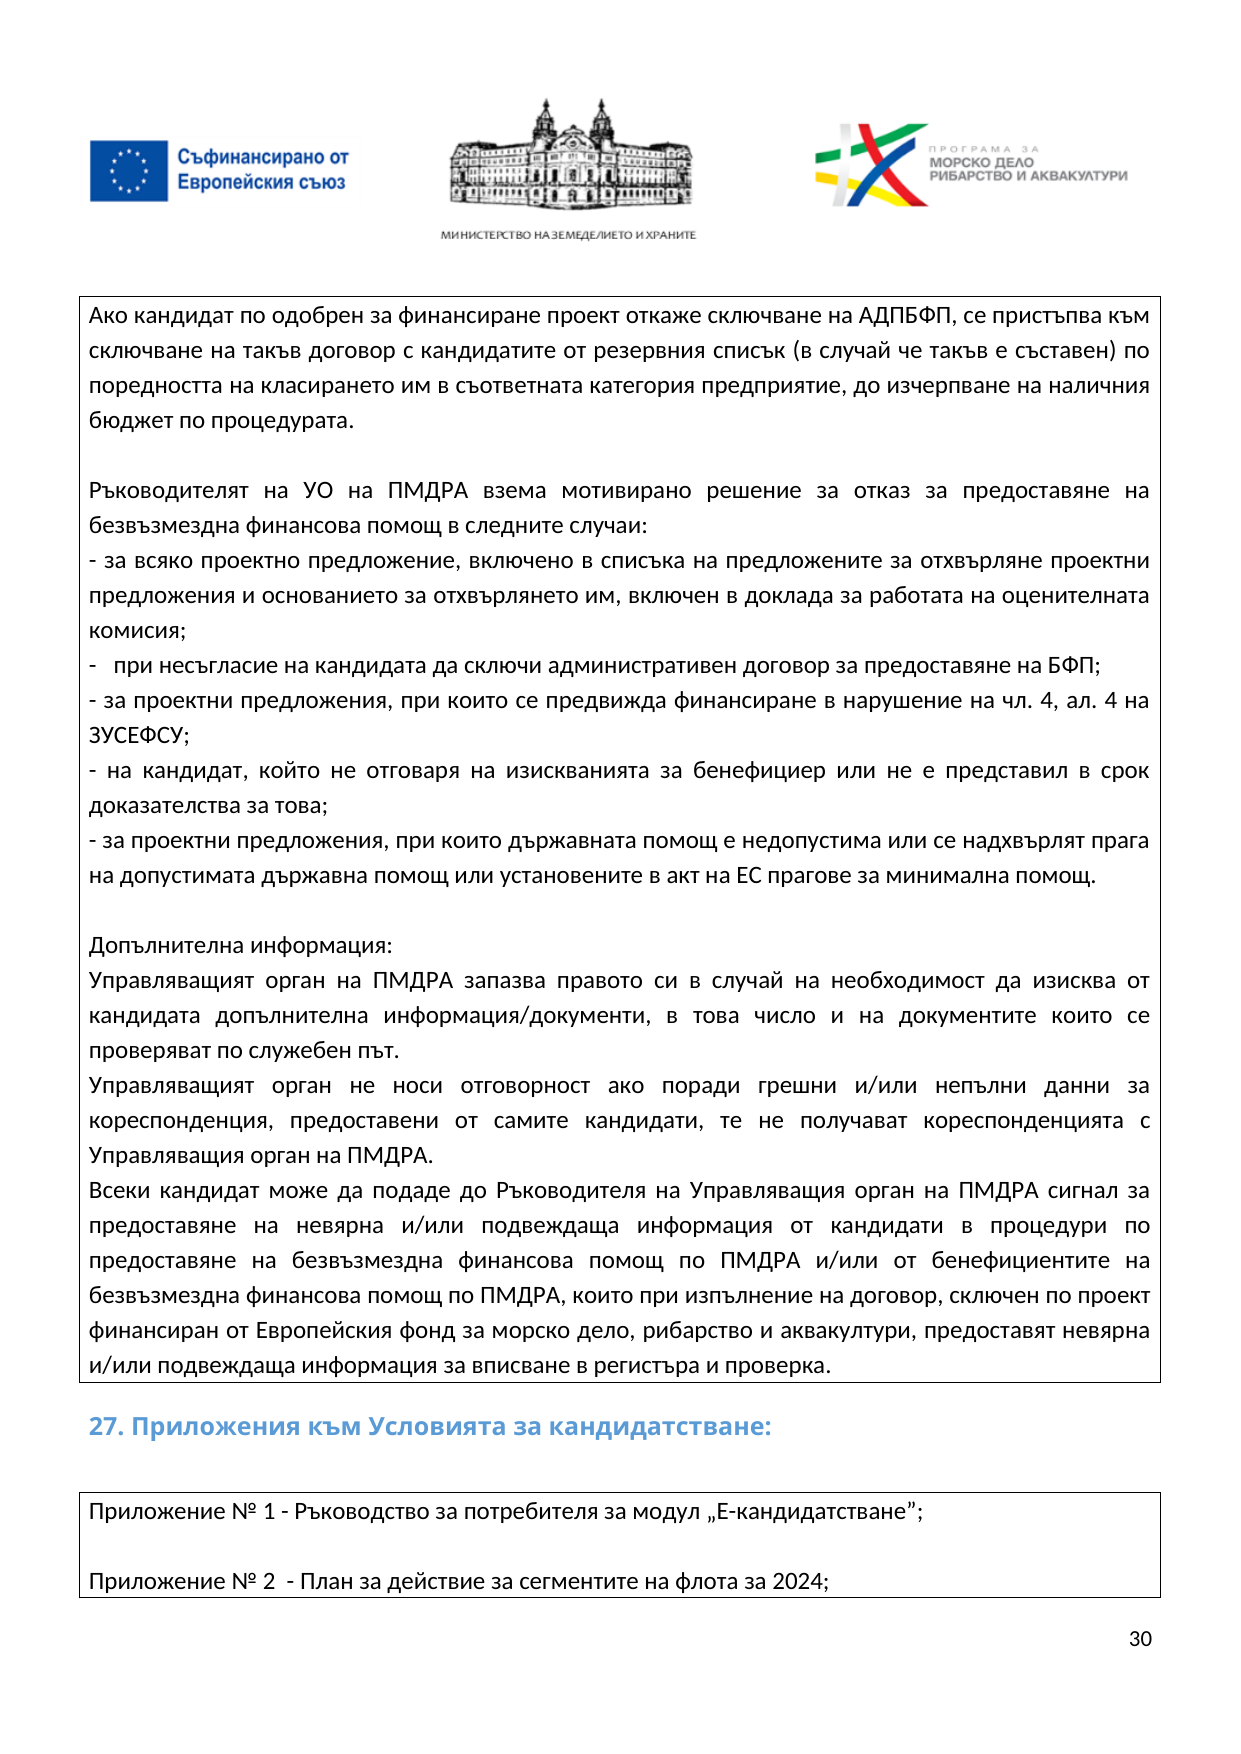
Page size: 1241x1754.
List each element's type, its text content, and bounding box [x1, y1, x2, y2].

text Ръководителят на УО на ПМДРА взема мотивирано решение за отказ за предоставяне на безвъзмездна финансова помощ в следните случаи: [80, 471, 1160, 540]
text Ако кандидат по одобрен за финансиране проект откаже сключване на АДПБФП, се пристъпва към сключване на такъв договор с кандидатите от резервния списък (в случай че такъв е съставен) по поредността на класирането им в съответната категория предприятие, до изчерпване на наличния бюджет по процедурата. [80, 297, 1160, 435]
text - за всяко проектно предложение, включено в списъка на предложените за отхвърляне проектни предложения и основанието за отхвърлянето им, включен в доклада за работата на оценителната комисия; [80, 541, 1160, 645]
text Управляващият орган на ПМДРА запазва правото си в случай на необходимост да изисква от кандидата допълнителна информация/документи, в това число и на документите които се проверяват по служебен път. [80, 961, 1160, 1065]
subtitle 27. Приложения към Условията за кандидатстване: [89, 1408, 1152, 1442]
text Управляващият орган не носи отговорност ако поради грешни и/или непълни данни за кореспонденция, предоставени от самите кандидати, те не получават кореспонденцията с Управляващия орган на ПМДРА. [80, 1066, 1160, 1170]
text Всеки кандидат може да подаде до Ръководителя на Управляващия орган на ПМДРА сигнал за предоставяне на невярна и/или подвеждаща информация от кандидати в процедури по предоставяне на безвъзмездна финансова помощ по ПМДРА и/или от бенефициентите на безвъзмездна финансова помощ по ПМДРА, които при изпълнение на договор, сключен по проект финансиран от Европейския фонд за морско дело, рибарство и аквакултури, предоставят невярна и/или подвеждаща информация за вписване в регистъра и проверка. [80, 1171, 1160, 1382]
text - за проектни предложения, при които държавната помощ е недопустима или се надхвърлят прага на допустимата държавна помощ или установените в акт на ЕС прагове за минимална помощ. [80, 821, 1160, 890]
text - при несъгласие на кандидата да сключи административен договор за предоставяне на БФП; [80, 646, 1160, 680]
text - за проектни предложения, при които се предвижда финансиране в нарушение на чл. 4, ал. 4 на ЗУСЕФСУ; [80, 681, 1160, 750]
text Допълнителна информация: [80, 926, 1160, 960]
picture [59, 73, 1152, 261]
text Приложение № 2 - План за действие за сегментите на флота за 2024; [80, 1562, 1160, 1597]
text Приложение № 1 - Ръководство за потребителя за модул „Е-кандидатстване”; [80, 1493, 1160, 1525]
text - на кандидат, който не отговаря на изискванията за бенефициер или не е представил в срок доказателства за това; [80, 751, 1160, 820]
